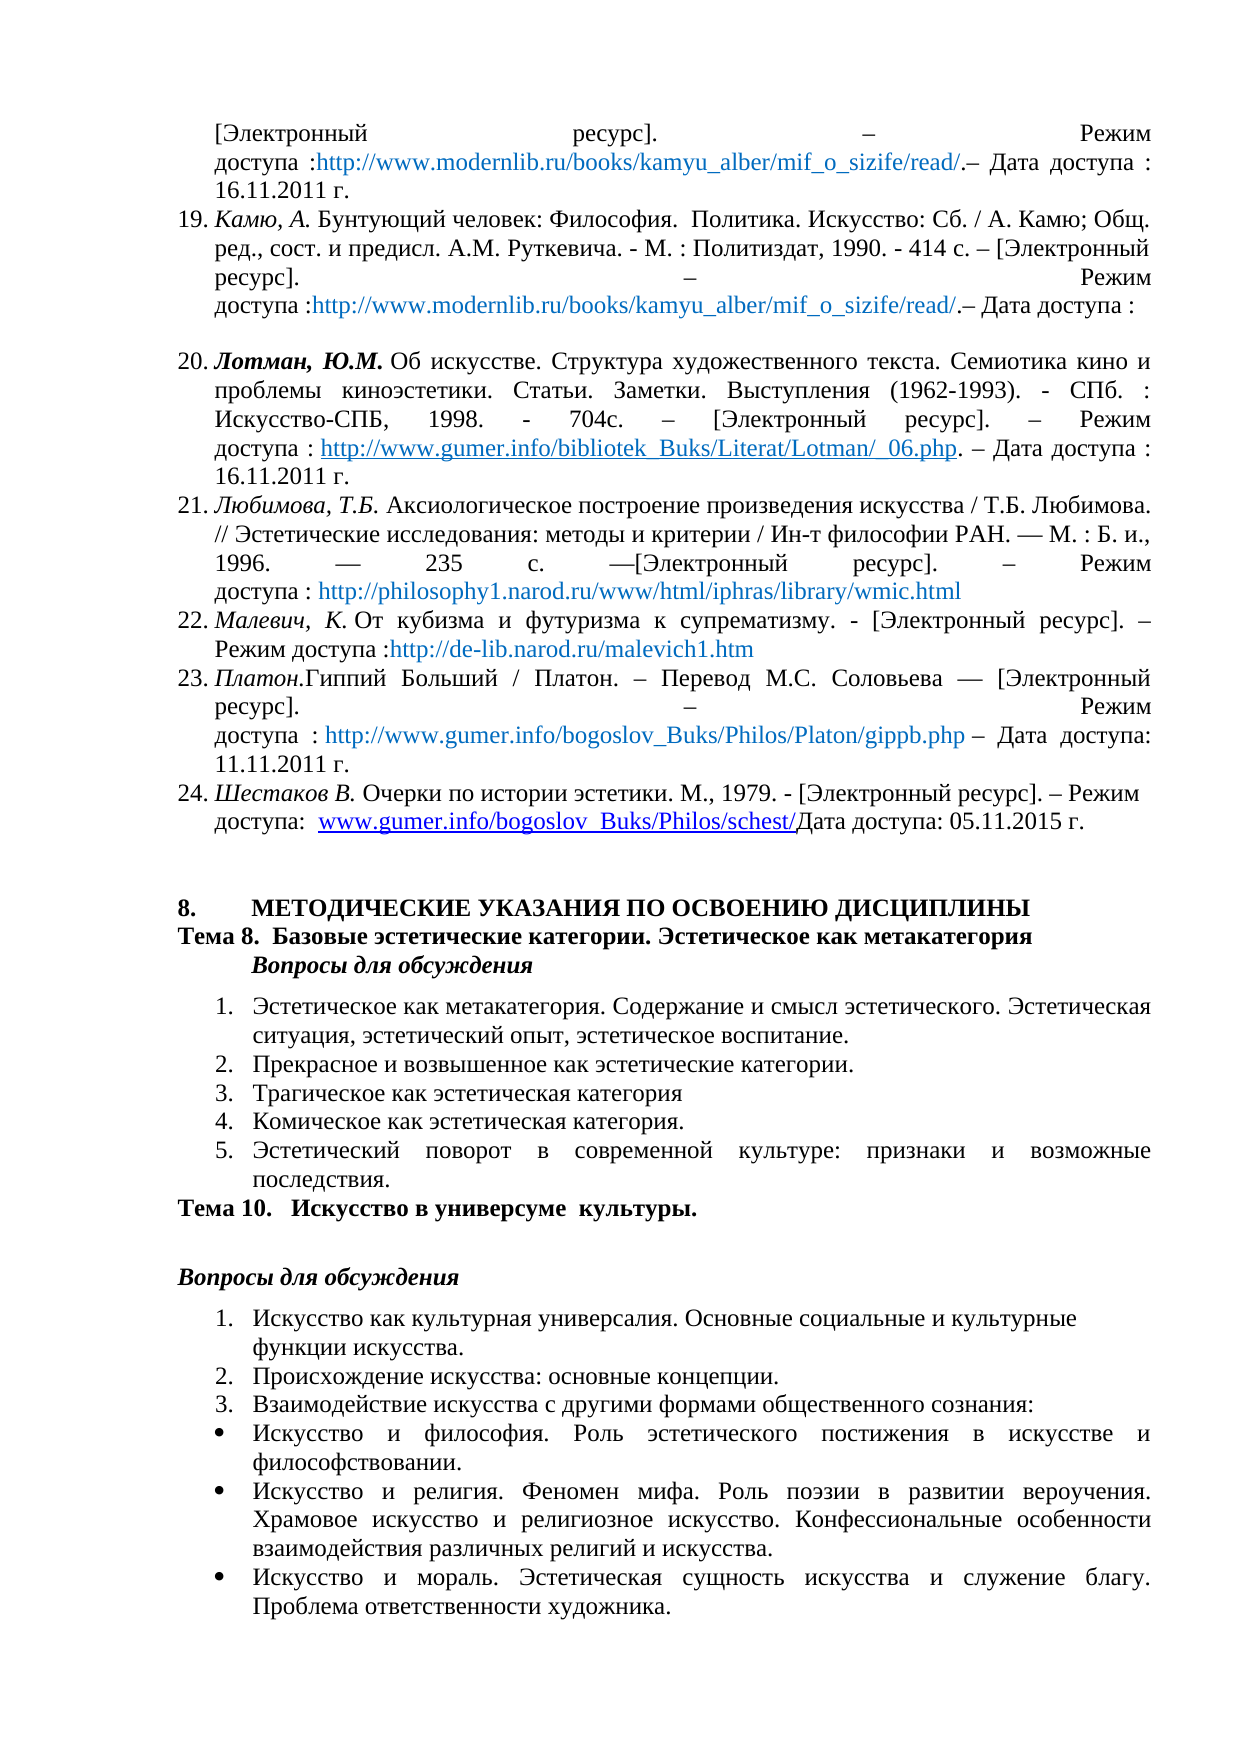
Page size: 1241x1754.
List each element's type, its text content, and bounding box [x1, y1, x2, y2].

list Искусство и религия. Феномен мифа. Роль поэзии в развитии вероучения. Храмовое искусство и религиозное искусство. Конфессиональные особенности взаимодействия различных религий и искусства. [215, 1476, 1152, 1562]
text Вопросы для обсуждения [177, 950, 1152, 979]
list Искусство и философия. Роль эстетического постижения в искусстве и философствовании. [215, 1418, 1152, 1476]
list Эстетическое как метакатегория. Содержание и смысл эстетического. Эстетическая ситуация, эстетический опыт, эстетическое воспитание. [215, 991, 1152, 1049]
list Прекрасное и возвышенное как эстетические категории. [215, 1049, 1152, 1078]
list Искусство как культурная универсалия. Основные социальные и культурные функции искусства. [215, 1303, 1152, 1361]
list Лотман, Ю.М. Об искусстве. Структура художественного текста. Семиотика кино и проблемы киноэстетики. Статьи. Заметки. Выступления (1962-1993). - СПб. : Искусство-СПБ, 1998. - 704с. – [Электронный ресурс]. – Режим доступа : http://www.gumer.info/bibliotek_Buks/Literat/Lotman/_06.php. – Дата доступа : 16.11.2011 г. [177, 346, 1152, 490]
list Платон.Гиппий Больший / Платон. – Перевод М.С. Соловьева — [Электронный ресурс]. – Режим доступа : http://www.gumer.info/bogoslov_Buks/Philos/Platon/gippb.php – Дата доступа: 11.11.2011 г. [177, 663, 1152, 778]
list Малевич, К. От кубизма и футуризма к супрематизму. - [Электронный ресурс]. – Режим доступа :http://de-lib.narod.ru/malevich1.htm [177, 605, 1152, 663]
list Искусство и мораль. Эстетическая сущность искусства и служение благу. Проблема ответственности художника. [215, 1562, 1152, 1619]
list Любимова, Т.Б. Аксиологическое построение произведения искусства / Т.Б. Любимова. // Эстетические исследования: методы и критерии / Ин-т философии РАН. — М. : Б. и., 1996. — 235 с. —[Электронный ресурс]. – Режим доступа : http://philosophy1.narod.ru/www/html/iphras/library/wmic.html [177, 490, 1152, 605]
text Тема 10. Искусство в универсуме культуры. [177, 1193, 1152, 1221]
list Происхождение искусства: основные концепции. [215, 1361, 1152, 1389]
list Взаимодействие искусства с другими формами общественного сознания: [215, 1389, 1152, 1418]
list Эстетический поворот в современной культуре: признаки и возможные последствия. [215, 1135, 1152, 1193]
text Тема 8. Базовые эстетические категории. Эстетическое как метакатегория [177, 921, 1152, 950]
list Камю, А. Бунтующий человек: Философия. Политика. Искусство: Сб. / А. Камю; Общ. ред., сост. и предисл. А.М. Руткевича. - М. : Политиздат, 1990. - 414 с. – [Электронный ресурс]. – Режим доступа :http://www.modernlib.ru/books/kamyu_alber/mif_o_sizife/read/.– Дата доступа : [177, 204, 1152, 319]
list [177, 118, 1152, 204]
list Шестаков В. Очерки по истории эстетики. М., 1979. - [Электронный ресурс]. – Режим доступа: www.gumer.info/bogoslov_Buks/Philos/schest/Дата доступа: 05.11.2015 г. [177, 778, 1152, 835]
text Вопросы для обсуждения [177, 1262, 1152, 1291]
list Трагическое как эстетическая категория [215, 1078, 1152, 1106]
text 8. МЕТОДИЧЕСКИЕ УКАЗАНИЯ ПО ОСВОЕНИЮ ДИСЦИПЛИНЫ [177, 893, 1152, 921]
list Комическое как эстетическая категория. [215, 1106, 1152, 1135]
